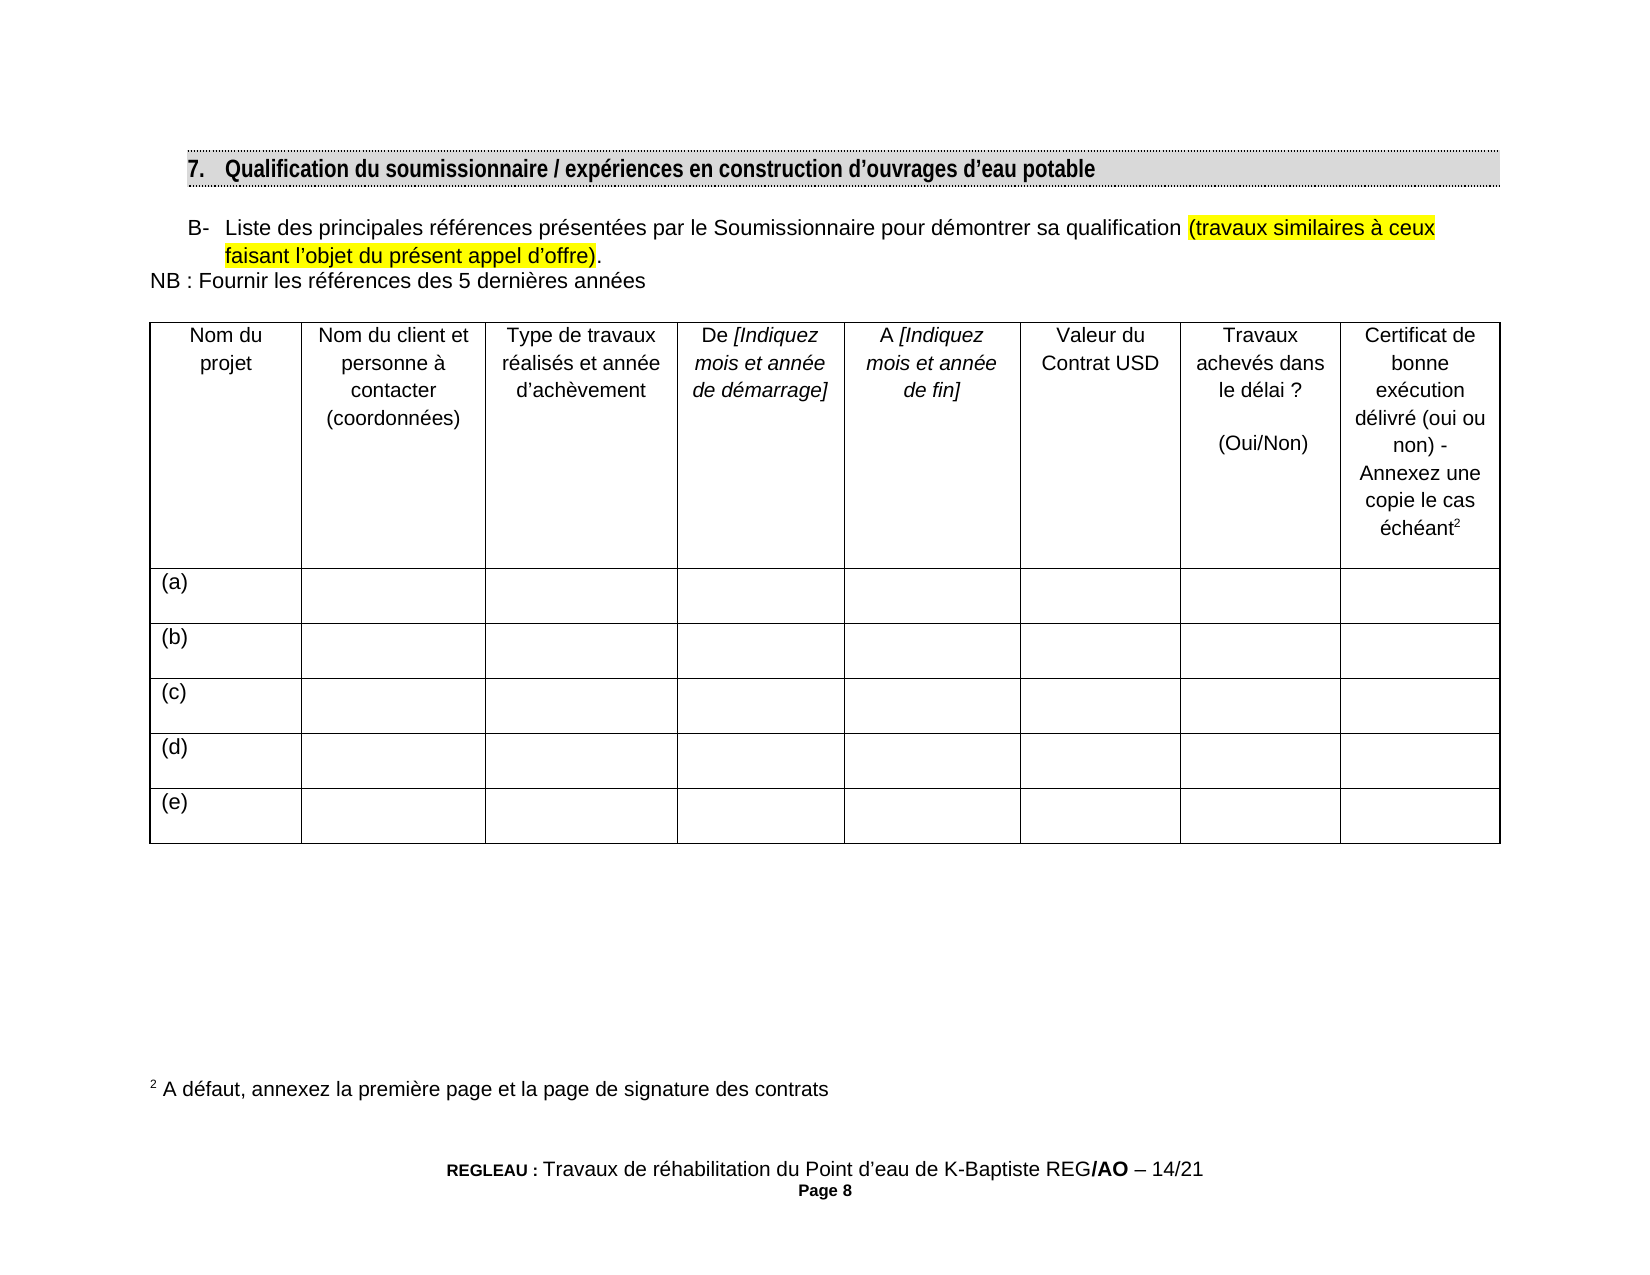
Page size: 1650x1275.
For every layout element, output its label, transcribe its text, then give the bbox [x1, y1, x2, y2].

table_cell [1181, 789, 1340, 843]
subtitle Qualification du soumissionnaire / expériences en construction d’ouvrages d’eau potable [187, 150, 1500, 187]
table_cell [302, 624, 485, 678]
table_header Type de travaux réalisés et année d’achèvement [486, 323, 677, 568]
table_header Certificat de bonne exécution délivré (oui ou non) - Annexez une copie le cas échéant [1341, 323, 1499, 568]
table_cell (c) [151, 679, 301, 733]
table_cell [1181, 569, 1340, 623]
table_cell [302, 734, 485, 788]
table_header Nom du projet [151, 323, 301, 568]
table_cell (d) [151, 734, 301, 788]
table_header Travaux achevés dans le délai ? (Oui/Non) [1181, 323, 1340, 568]
table_cell [1021, 789, 1180, 843]
table_cell [1341, 569, 1499, 623]
table_cell [302, 679, 485, 733]
table_header Valeur du Contrat USD [1021, 323, 1180, 568]
table_cell [678, 569, 844, 623]
table_cell [1021, 624, 1180, 678]
table_header De [Indiquez mois et année de démarrage] [678, 323, 844, 568]
text NB : Fournir les références des 5 dernières années [150, 268, 1500, 293]
table_cell [845, 789, 1020, 843]
table_cell [1021, 679, 1180, 733]
table_cell [1341, 624, 1499, 678]
table_cell [302, 569, 485, 623]
table_cell [845, 734, 1020, 788]
table_cell [486, 624, 677, 678]
list Liste des principales références présentées par le Soumissionnaire pour démontrer sa qualification (travaux similaires à ceux faisant l’objet du présent appel d’offre). [187, 212, 1500, 268]
table_cell [1341, 679, 1499, 733]
table_cell [486, 734, 677, 788]
table_cell [486, 679, 677, 733]
table_cell [678, 679, 844, 733]
table_cell [678, 789, 844, 843]
table_cell [1181, 624, 1340, 678]
table_cell (a) [151, 569, 301, 623]
table_cell [1021, 569, 1180, 623]
table_cell [845, 624, 1020, 678]
table_cell [1181, 679, 1340, 733]
table_cell [845, 679, 1020, 733]
table_cell [678, 734, 844, 788]
table_cell [486, 569, 677, 623]
table_cell [1341, 789, 1499, 843]
table_header A [Indiquez mois et année de fin] [845, 323, 1020, 568]
table_header Nom du client et personne à contacter (coordonnées) [302, 323, 485, 568]
table_cell [302, 789, 485, 843]
table_cell [845, 569, 1020, 623]
table_cell [1021, 734, 1180, 788]
table_cell [1181, 734, 1340, 788]
table_cell (e) [151, 789, 301, 843]
table_cell [486, 789, 677, 843]
table_cell [1341, 734, 1499, 788]
table_cell [678, 624, 844, 678]
table_cell (b) [151, 624, 301, 678]
